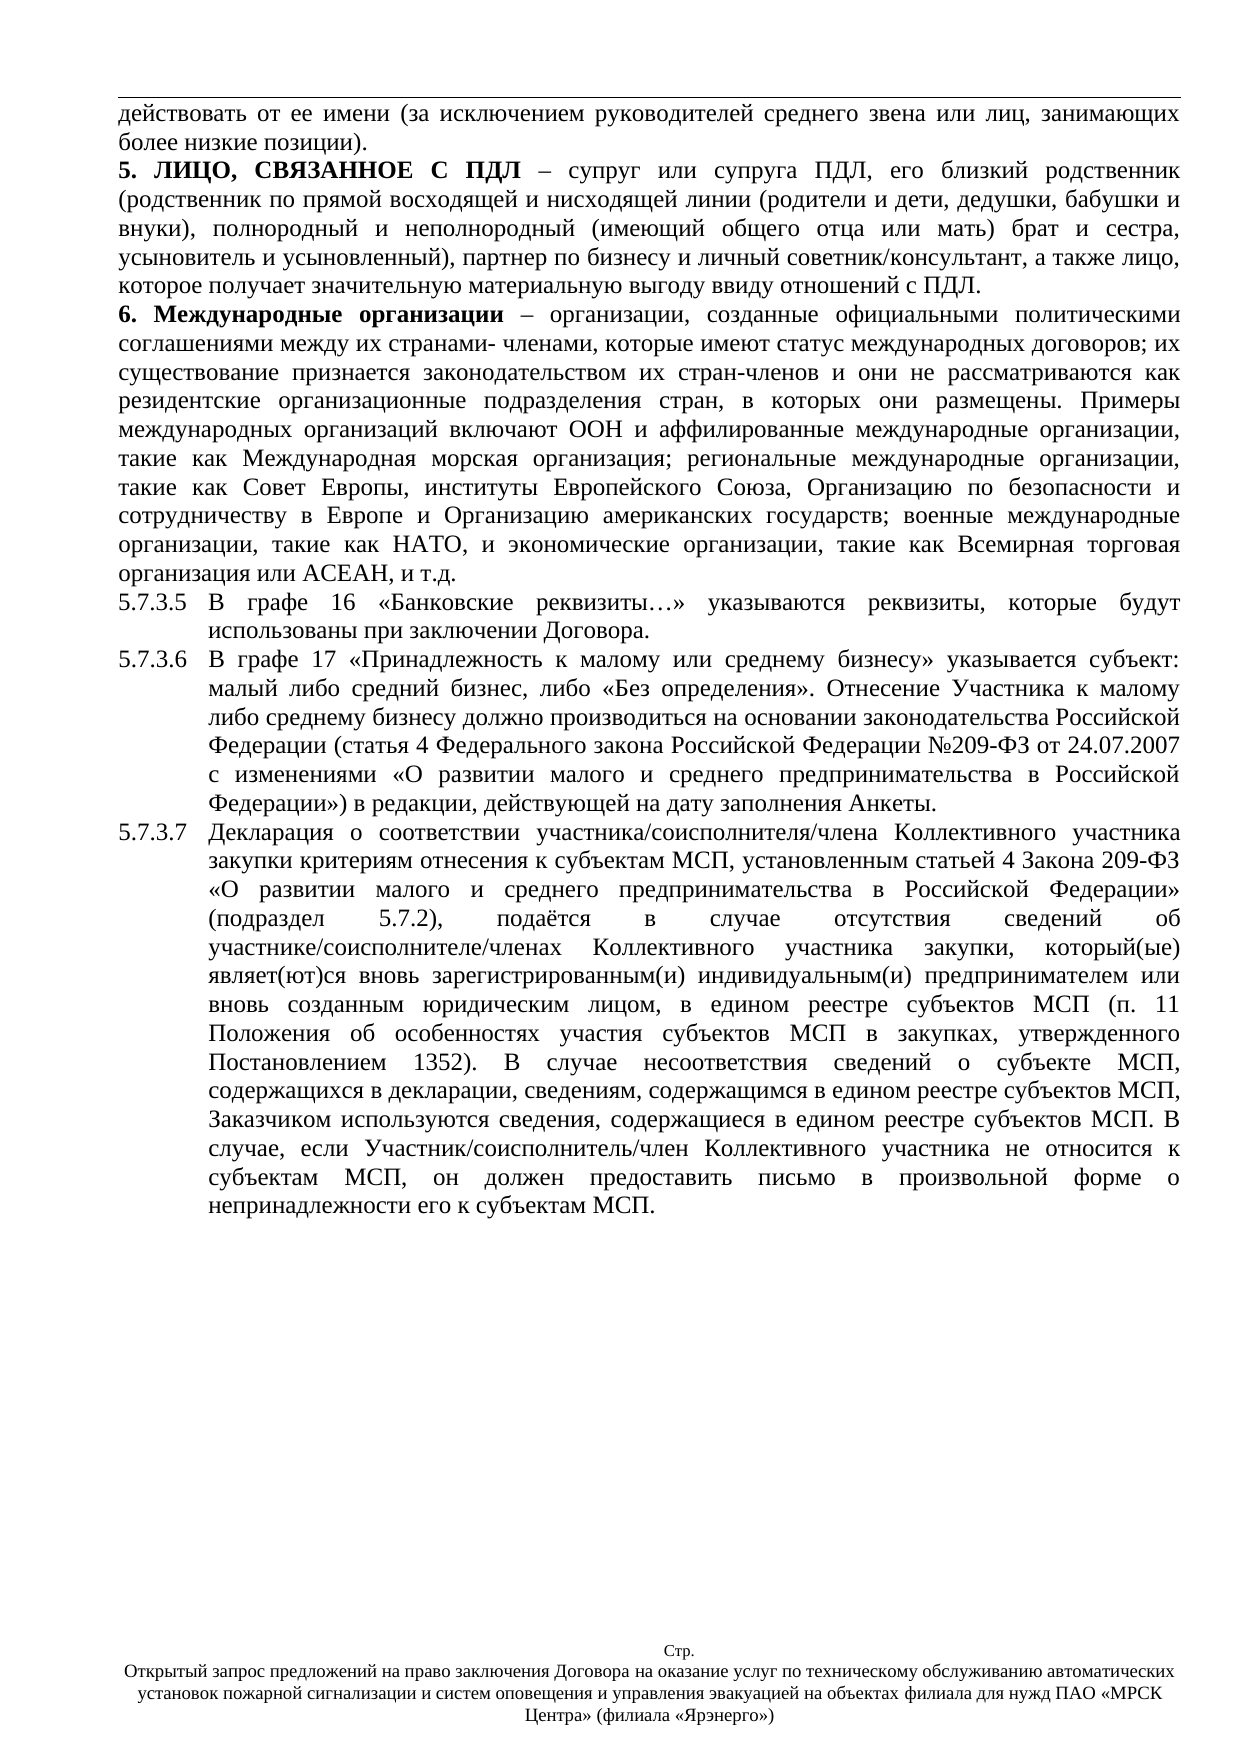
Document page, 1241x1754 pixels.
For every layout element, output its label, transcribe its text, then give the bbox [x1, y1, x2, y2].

list 6. Международные организации – организации, созданные официальными политическими соглашениями между их странами- членами, которые имеют статус международных договоров; их существование признается законодательством их стран-членов и они не рассматриваются как резидентские организационные подразделения стран, в которых они размещены. Примеры международных организаций включают ООН и аффилированные международные организации, такие как Международная морская организация; региональные международные организации, такие как Совет Европы, институты Европейского Союза, Организацию по безопасности и сотрудничеству в Европе и Организацию американских государств; военные международные организации, такие как НАТО, и экономические организации, такие как Всемирная торговая организация или АСЕАН, и т.д. [118, 299, 1181, 587]
list В графе 16 «Банковские реквизиты…» указываются реквизиты, которые будут использованы при заключении Договора. [118, 587, 1181, 644]
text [118, 98, 1181, 156]
list Декларация о соответствии участника/соисполнителя/члена Коллективного участника закупки критериям отнесения к субъектам МСП, установленным статьей 4 Закона 209-ФЗ «О развитии малого и среднего предпринимательства в Российской Федерации» (подраздел 5.7.2), подаётся в случае отсутствия сведений об участнике/соисполнителе/членах Коллективного участника закупки, который(ые) являет(ют)ся вновь зарегистрированным(и) индивидуальным(и) предпринимателем или вновь созданным юридическим лицом, в едином реестре субъектов МСП (п. 11 Положения об особенностях участия субъектов МСП в закупках, утвержденного Постановлением 1352). В случае несоответствия сведений о субъекте МСП, содержащихся в декларации, сведениям, содержащимся в едином реестре субъектов МСП, Заказчиком используются сведения, содержащиеся в едином реестре субъектов МСП. В случае, если Участник/соисполнитель/член Коллективного участника не относится к субъектам МСП, он должен предоставить письмо в произвольной форме о непринадлежности его к субъектам МСП. [118, 817, 1181, 1219]
text 5. ЛИЦО, СВЯЗАННОЕ С ПДЛ – супруг или супруга ПДЛ, его близкий родственник (родственник по прямой восходящей и нисходящей линии (родители и дети, дедушки, бабушки и внуки), полнородный и неполнородный (имеющий общего отца или мать) брат и сестра, усыновитель и усыновленный), партнер по бизнесу и личный советник/консультант, а также лицо, которое получает значительную материальную выгоду ввиду отношений с ПДЛ. [118, 156, 1181, 299]
list В графе 17 «Принадлежность к малому или среднему бизнесу» указывается субъект: малый либо средний бизнес, либо «Без определения». Отнесение Участника к малому либо среднему бизнесу должно производиться на основании законодательства Российской Федерации (статья 4 Федерального закона Российской Федерации №209-ФЗ от 24.07.2007 с изменениями «О развитии малого и среднего предпринимательства в Российской Федерации») в редакции, действующей на дату заполнения Анкеты. [118, 644, 1181, 817]
